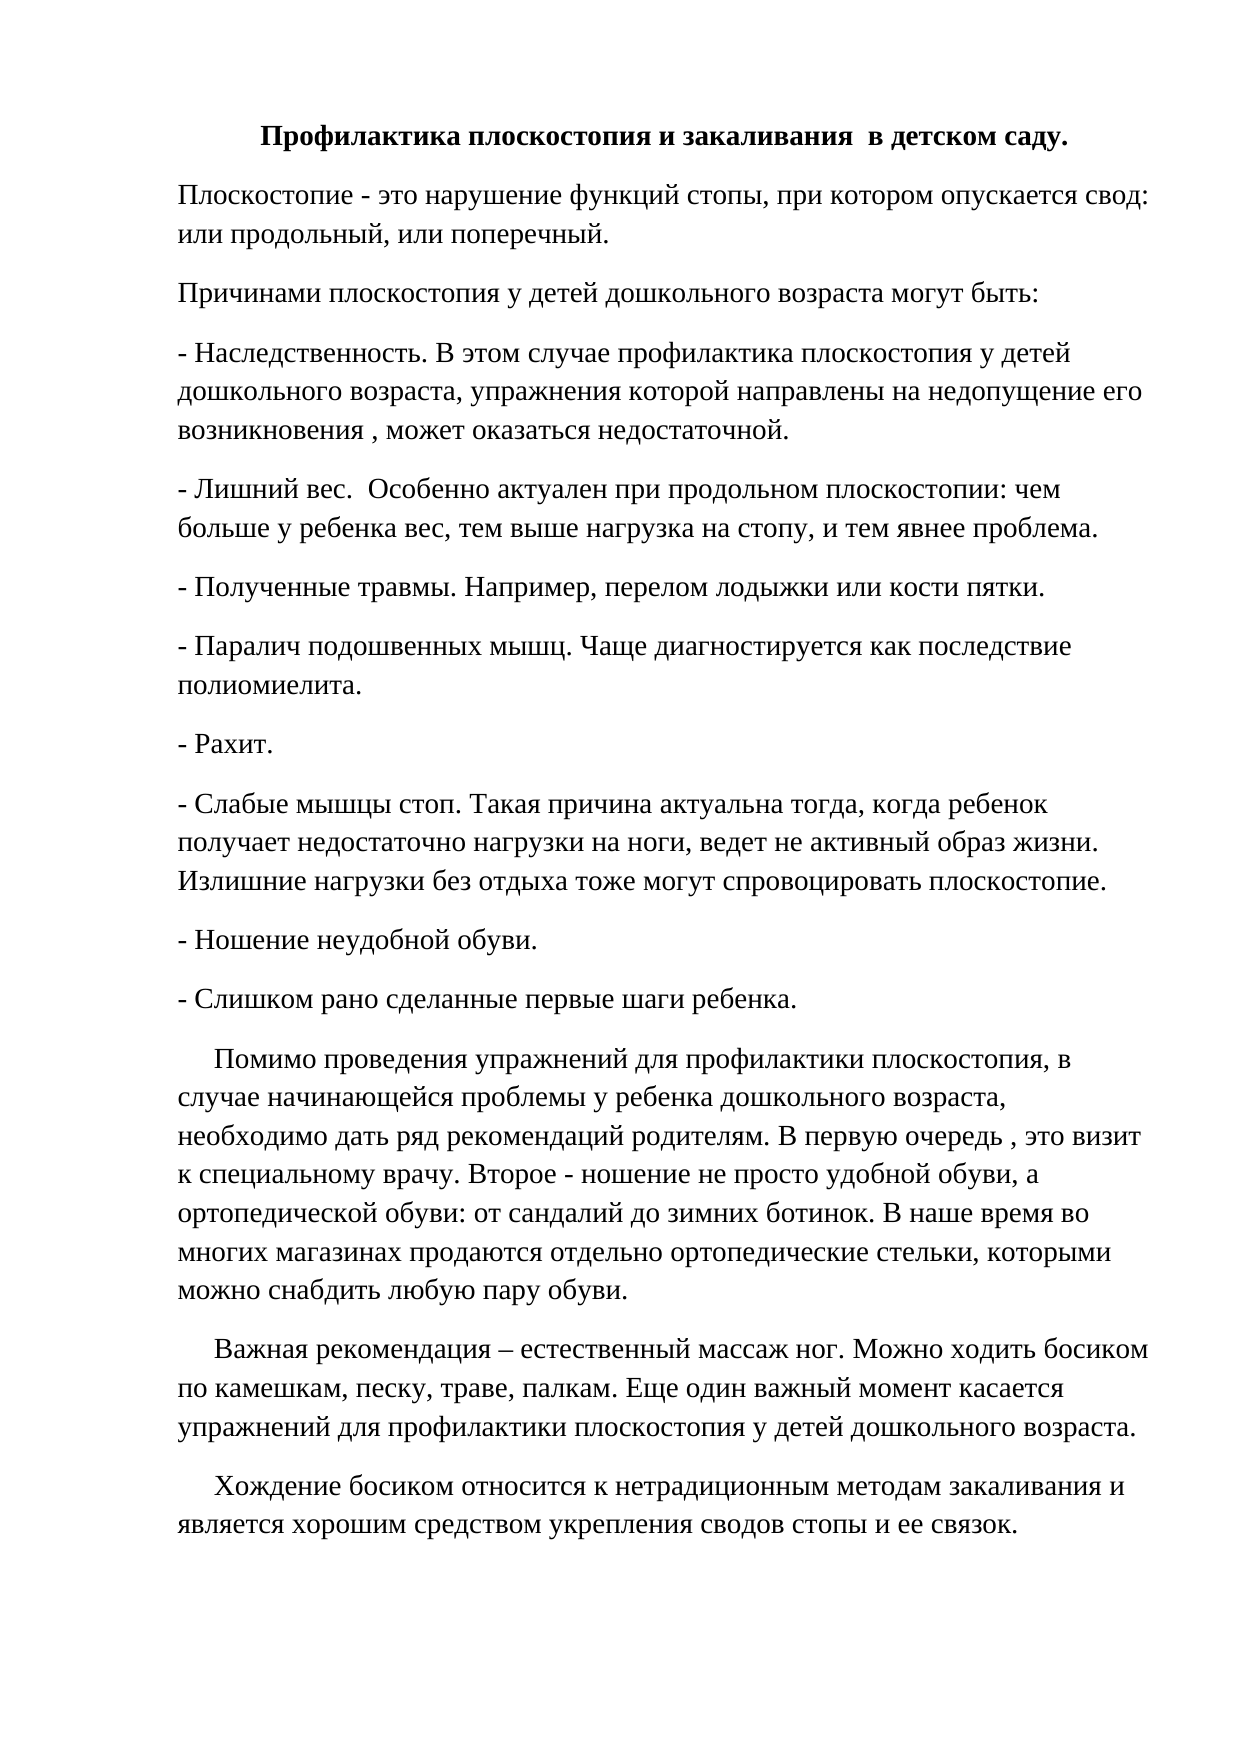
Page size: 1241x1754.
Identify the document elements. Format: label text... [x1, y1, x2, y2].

text Важная рекомендация – естественный массаж ног. Можно ходить босиком по камешкам, песку, траве, палкам. Еще один важный момент касается упражнений для профилактики плоскостопия у детей дошкольного возраста. [177, 1332, 1152, 1442]
text - Наследственность. В этом случае профилактика плоскостопия у детей дошкольного возраста, упражнения которой направлены на недопущение его возникновения , может оказаться недостаточной. [177, 335, 1152, 445]
text - Лишний вес. Особенно актуален при продольном плоскостопии: чем больше у ребенка вес, тем выше нагрузка на стопу, и тем явнее проблема. [177, 471, 1152, 543]
text Плоскостопие - это нарушение функций стопы, при котором опускается свод: или продольный, или поперечный. [177, 177, 1152, 249]
text - Полученные травмы. Например, перелом лодыжки или кости пятки. [177, 569, 1152, 603]
text Помимо проведения упражнений для профилактики плоскостопия, в случае начинающейся проблемы у ребенка дошкольного возраста, необходимо дать ряд рекомендаций родителям. В первую очередь , это визит к специальному врачу. Второе - ношение не просто удобной обуви, а ортопедической обуви: от сандалий до зимних ботинок. В наше время во многих магазинах продаются отдельно ортопедические стельки, которыми можно снабдить любую пару обуви. [177, 1041, 1152, 1306]
text - Слишком рано сделанные первые шаги ребенка. [177, 982, 1152, 1015]
text - Ношение неудобной обуви. [177, 922, 1152, 956]
text Причинами плоскостопия у детей дошкольного возраста могут быть: [177, 275, 1152, 309]
text - Слабые мышцы стоп. Такая причина актуальна тогда, когда ребенок получает недостаточно нагрузки на ноги, ведет не активный образ жизни. Излишние нагрузки без отдыха тоже могут спровоцировать плоскостопие. [177, 786, 1152, 896]
text - Рахит. [177, 726, 1152, 760]
text Хождение босиком относится к нетрадиционным методам закаливания и является хорошим средством укрепления сводов стопы и ее связок. [177, 1468, 1152, 1540]
text - Паралич подошвенных мышц. Чаще диагностируется как последствие полиомиелита. [177, 628, 1152, 701]
text Профилактика плоскостопия и закаливания в детском саду. [177, 118, 1152, 152]
